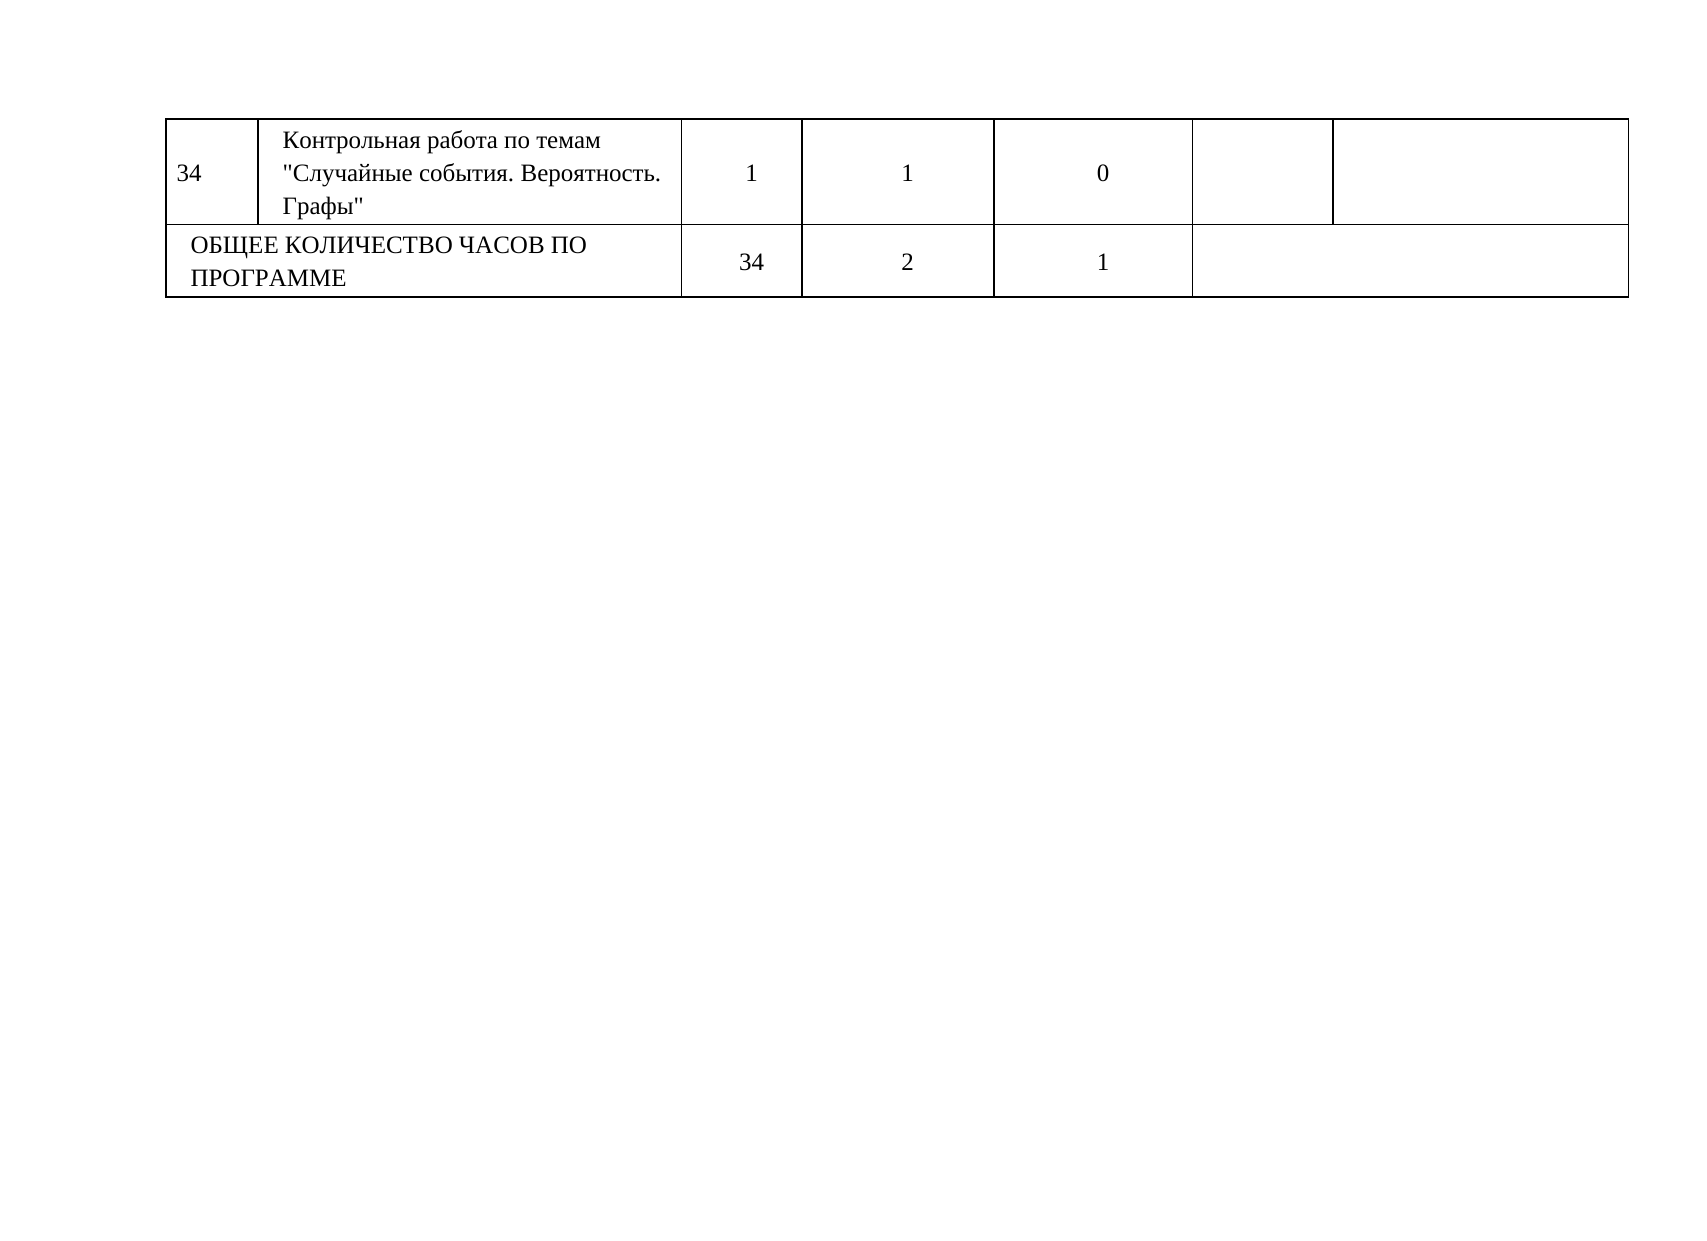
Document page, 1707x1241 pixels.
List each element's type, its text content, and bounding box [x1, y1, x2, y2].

table_cell 34 [682, 225, 801, 296]
table_cell [1193, 120, 1332, 223]
table_cell 34 [167, 120, 257, 223]
table_cell 0 [995, 120, 1192, 223]
table_cell Контрольная работа по темам "Случайные события. Вероятность. Графы" [259, 120, 681, 223]
table_cell [1334, 120, 1628, 223]
table_cell ОБЩЕЕ КОЛИЧЕСТВО ЧАСОВ ПО ПРОГРАММЕ [167, 225, 681, 296]
table_cell 2 [803, 225, 993, 296]
table_cell 1 [682, 120, 801, 223]
table_cell 1 [995, 225, 1192, 296]
table_cell [1193, 225, 1628, 296]
table_cell 1 [803, 120, 993, 223]
